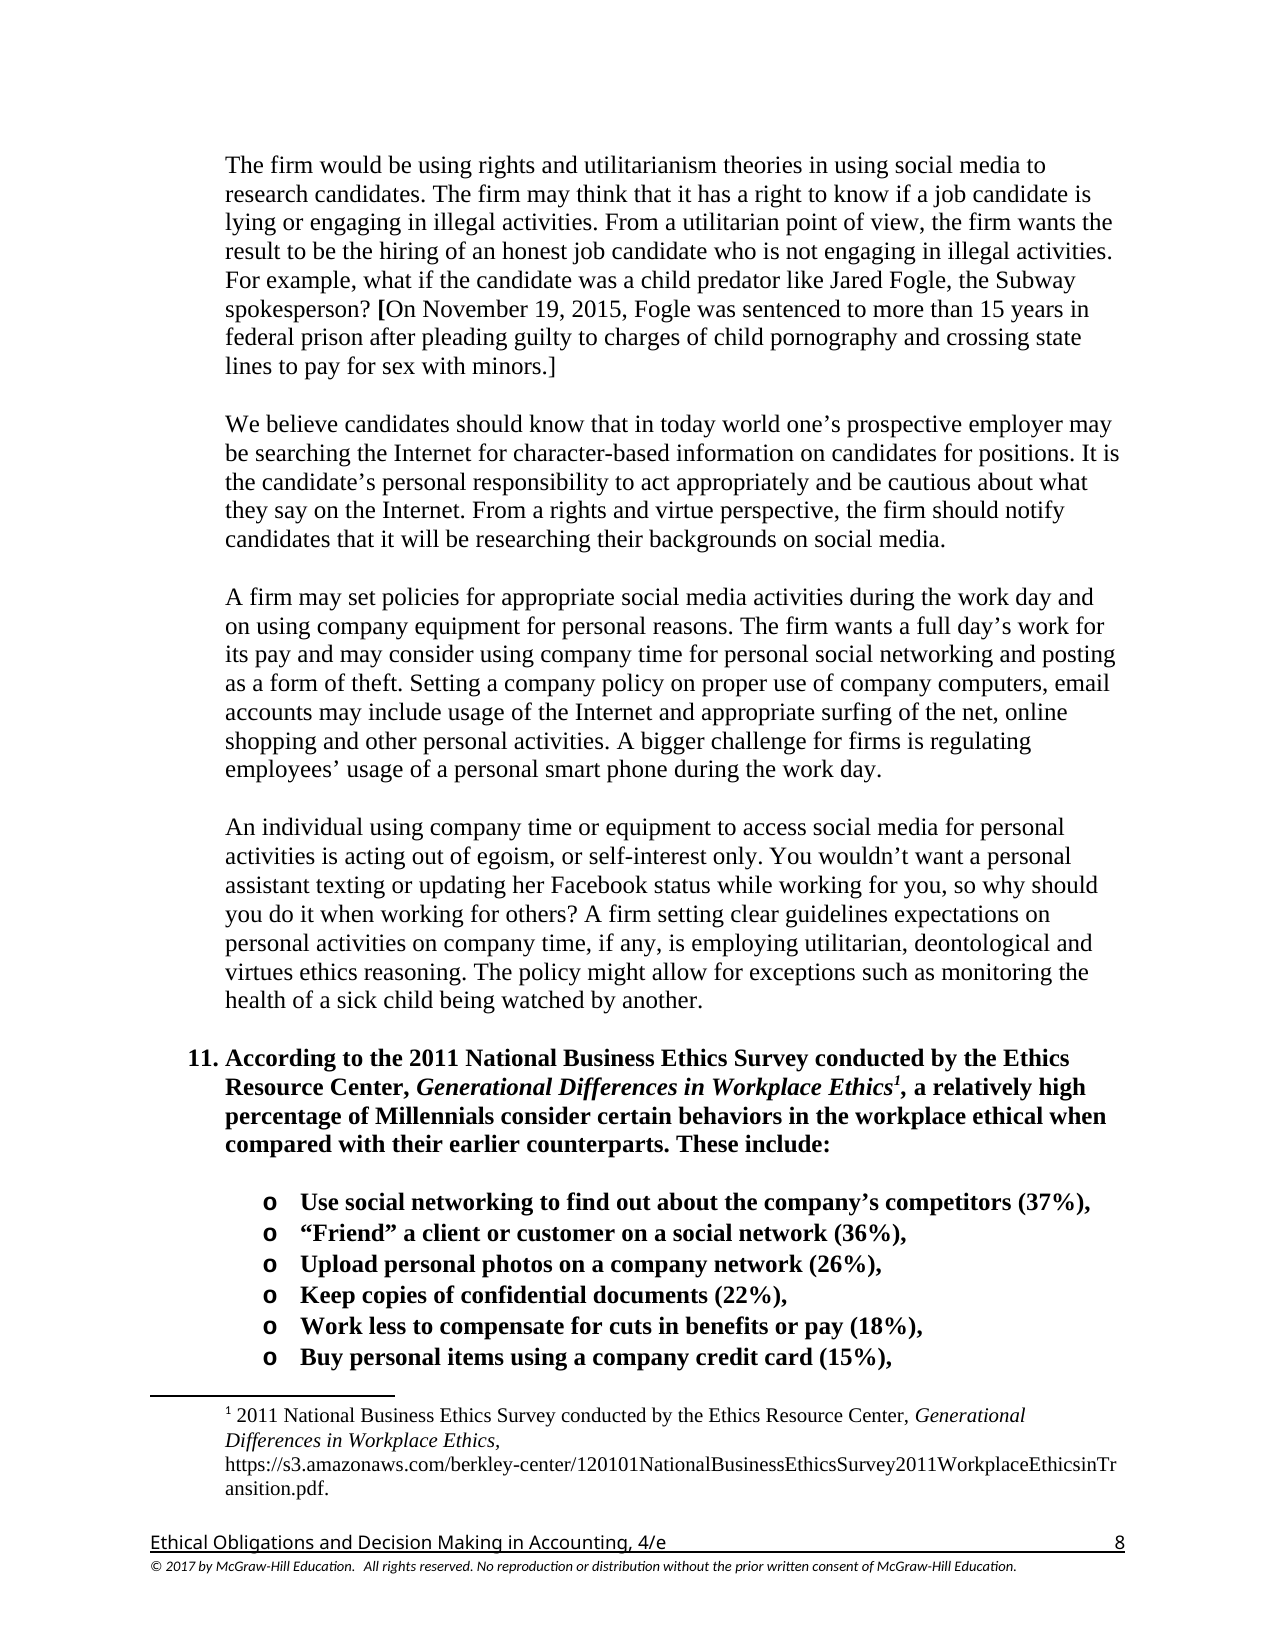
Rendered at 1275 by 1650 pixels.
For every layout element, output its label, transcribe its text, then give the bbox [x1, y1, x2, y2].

subtitle The firm would be using rights and utilitarianism theories in using social media to research candidates. The firm may think that it has a right to know if a job candidate is lying or engaging in illegal activities. From a utilitarian point of view, the firm wants the result to be the hiring of an honest job candidate who is not engaging in illegal activities. For example, what if the candidate was a child predator like Jared Fogle, the Subway spokesperson? [On November 19, 2015, Fogle was sentenced to more than 15 years in federal prison after pleading guilty to charges of child pornography and crossing state lines to pay for sex with minors.] [225, 150, 1125, 380]
list Work less to compensate for cuts in benefits or pay (18%), [262, 1311, 1125, 1342]
list Buy personal items using a company credit card (15%), [262, 1342, 1125, 1372]
text A firm may set policies for appropriate social media activities during the work day and on using company equipment for personal reasons. The firm wants a full day’s work for its pay and may consider using company time for personal social networking and posting as a form of theft. Setting a company policy on proper use of company computers, email accounts may include usage of the Internet and appropriate surfing of the net, online shopping and other personal activities. A bigger challenge for firms is regulating employees’ usage of a personal smart phone during the work day. [225, 582, 1125, 783]
list Upload personal photos on a company network (26%), [262, 1249, 1125, 1280]
list Keep copies of confidential documents (22%), [262, 1280, 1125, 1311]
list Use social networking to find out about the company’s competitors (37%), [262, 1187, 1125, 1218]
list “Friend” a client or customer on a social network (36%), [262, 1218, 1125, 1249]
text We believe candidates should know that in today world one’s prospective employer may be searching the Internet for character-based information on candidates for positions. It is the candidate’s personal responsibility to act appropriately and be cautious about what they say on the Internet. From a rights and virtue perspective, the firm should notify candidates that it will be researching their backgrounds on social media. [225, 409, 1125, 553]
list According to the 2011 National Business Ethics Survey conducted by the Ethics Resource Center, Generational Differences in Workplace Ethics, a relatively high percentage of Millennials consider certain behaviors in the workplace ethical when compared with their earlier counterparts. These include: [187, 1043, 1125, 1158]
text An individual using company time or equipment to access social media for personal activities is acting out of egoism, or self-interest only. You wouldn’t want a personal assistant texting or updating her Facebook status while working for you, so why should you do it when working for others? A firm setting clear guidelines expectations on personal activities on company time, if any, is employing utilitarian, deontological and virtues ethics reasoning. The policy might allow for exceptions such as monitoring the health of a sick child being watched by another. [225, 812, 1125, 1014]
